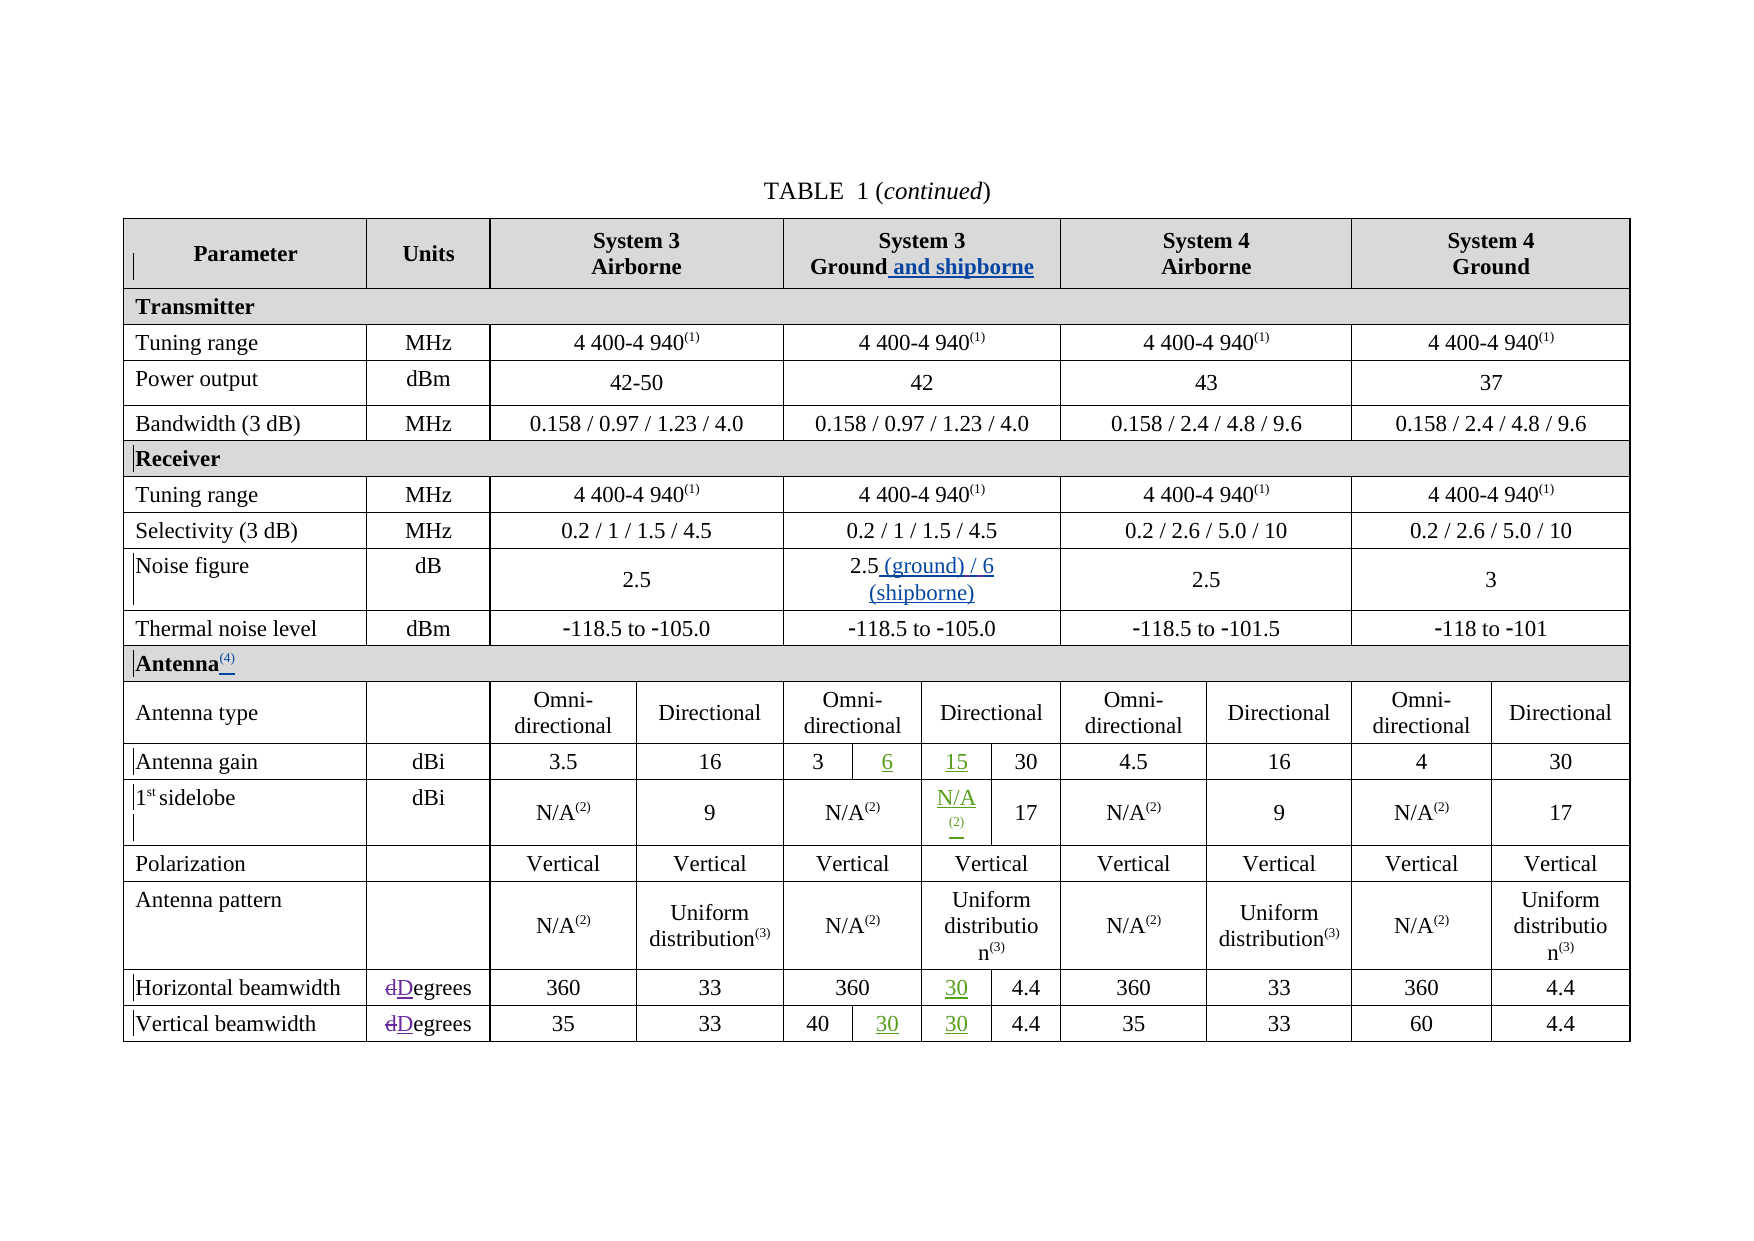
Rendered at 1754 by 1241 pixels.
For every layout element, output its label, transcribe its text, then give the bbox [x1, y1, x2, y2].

table_cell [367, 682, 489, 743]
table_cell Uniform distribution(3) [1207, 882, 1351, 969]
table_cell MHz [367, 513, 489, 547]
table_cell Directional [1207, 682, 1351, 743]
table_cell dBi [367, 780, 489, 845]
table_cell Directional [637, 682, 783, 743]
table_cell Selectivity (3 dB) [124, 513, 366, 547]
table_header Parameter [124, 219, 366, 288]
table_cell [922, 970, 991, 1005]
table_cell 0.2 / 2.6 / 5.0 / 10 [1061, 513, 1351, 547]
table_cell 0.158 / 0.97 / 1.23 / 4.0 [491, 406, 783, 440]
table_cell Omni-directional [784, 682, 921, 743]
table_cell 35 [1061, 1006, 1206, 1041]
table_cell 4.4 [1492, 970, 1629, 1005]
table_cell Vertical [1492, 846, 1629, 881]
text TABLE 1 (continued) [148, 176, 1606, 205]
table_cell N/A(2) [1352, 882, 1491, 969]
table_cell 4.4 [992, 1006, 1060, 1041]
table_cell Vertical beamwidth [124, 1006, 366, 1041]
table_cell MHz [367, 477, 489, 512]
table_cell 3 [784, 744, 852, 779]
table_cell Vertical [1352, 846, 1491, 881]
table_cell [367, 882, 489, 969]
table_cell N/A(2) [1061, 882, 1206, 969]
table_cell 2.5 [1061, 549, 1351, 609]
table_cell Uniform distribution(3) [1492, 882, 1629, 969]
table_header System 3 Airborne [491, 219, 783, 288]
table_cell N/A(2) [491, 780, 636, 845]
table_cell 4.5 [1061, 744, 1206, 779]
table_cell Antenna [124, 646, 1629, 681]
table_cell Noise figure [124, 549, 366, 609]
table_cell 4 400-4 940(1) [1061, 477, 1351, 512]
table_cell 30 [992, 744, 1060, 779]
table_cell Bandwidth (3 dB) [124, 406, 366, 440]
table_cell Antenna type [124, 682, 366, 743]
table_header System 4 Airborne [1061, 219, 1351, 288]
table_cell Uniform distribution(3) [637, 882, 783, 969]
table_cell egrees [367, 1006, 489, 1041]
table_cell Vertical [1207, 846, 1351, 881]
table_cell 9 [1207, 780, 1351, 845]
table_cell 360 [1061, 970, 1206, 1005]
table_cell Tuning range [124, 325, 366, 359]
table_cell Omni-directional [491, 682, 636, 743]
table_cell 4 400-4 940(1) [1061, 325, 1351, 359]
table_cell Polarization [124, 846, 366, 881]
table_cell 0.2 / 1 / 1.5 / 4.5 [784, 513, 1060, 547]
table_cell 33 [637, 970, 783, 1005]
table_cell Omni-directional [1352, 682, 1491, 743]
table_cell 2.5 [491, 549, 783, 609]
table_cell Antenna pattern [124, 882, 366, 969]
table_cell dBm [367, 611, 489, 645]
table_cell 360 [784, 970, 921, 1005]
table_cell dBi [367, 744, 489, 779]
table_cell 360 [491, 970, 636, 1005]
table_header Units [367, 219, 489, 288]
table_cell 33 [1207, 970, 1351, 1005]
table_header System 3 Ground [784, 219, 1060, 288]
table_cell [922, 744, 991, 779]
table_cell MHz [367, 406, 489, 440]
table_cell 118.5 to 105.0 [784, 611, 1060, 645]
table_cell Vertical [637, 846, 783, 881]
table_cell 43 [1061, 361, 1351, 404]
table_cell 4.4 [992, 970, 1060, 1005]
table_cell Omni-directional [1061, 682, 1206, 743]
table_cell [922, 1006, 991, 1041]
table_cell 118.5 to 101.5 [1061, 611, 1351, 645]
table_cell [853, 744, 921, 779]
table_cell 2.5 [784, 549, 1060, 609]
table_cell MHz [367, 325, 489, 359]
table_cell 4.4 [1492, 1006, 1629, 1041]
table_cell Tuning range [124, 477, 366, 512]
table_cell 4 400-4 940(1) [491, 325, 783, 359]
table_cell 4 400-4 940(1) [491, 477, 783, 512]
table_cell [853, 1006, 921, 1041]
table_cell 40 [784, 1006, 852, 1041]
table_cell 1st sidelobe [124, 780, 366, 845]
table_cell 4 400-4 940(1) [784, 477, 1060, 512]
table_cell 118.5 to 105.0 [491, 611, 783, 645]
table_cell dBm [367, 361, 489, 404]
table_cell 16 [1207, 744, 1351, 779]
table_cell 0.158 / 2.4 / 4.8 / 9.6 [1352, 406, 1629, 440]
table_cell 60 [1352, 1006, 1491, 1041]
table_cell 118 to 101 [1352, 611, 1629, 645]
table_cell Thermal noise level [124, 611, 366, 645]
table_cell N/A(2) [1061, 780, 1206, 845]
table_cell Receiver [124, 441, 1629, 476]
table_cell N/A(2) [491, 882, 636, 969]
table_cell 0.158 / 0.97 / 1.23 / 4.0 [784, 406, 1060, 440]
table_cell 4 400-4 940(1) [1352, 477, 1629, 512]
table_cell 4 [1352, 744, 1491, 779]
table_cell 0.158 / 2.4 / 4.8 / 9.6 [1061, 406, 1351, 440]
table_cell 17 [1492, 780, 1629, 845]
table_cell 37 [1352, 361, 1629, 404]
table_cell N/A(2) [784, 780, 921, 845]
table_cell 0.2 / 1 / 1.5 / 4.5 [491, 513, 783, 547]
table_cell 35 [491, 1006, 636, 1041]
table_cell 9 [637, 780, 783, 845]
table_cell egrees [367, 970, 489, 1005]
table_cell Vertical [491, 846, 636, 881]
table_cell Antenna gain [124, 744, 366, 779]
table_cell 360 [1352, 970, 1491, 1005]
table_cell 0.2 / 2.6 / 5.0 / 10 [1352, 513, 1629, 547]
table_cell 3 [1352, 549, 1629, 609]
table_cell N/A(2) [1352, 780, 1491, 845]
table_cell Vertical [922, 846, 1060, 881]
table_cell N/A(2) [784, 882, 921, 969]
table_cell 4 400-4 940(1) [784, 325, 1060, 359]
table_cell 4 400-4 940(1) [1352, 325, 1629, 359]
table_header System 4 Ground [1352, 219, 1629, 288]
table_cell Power output [124, 361, 366, 404]
table_cell Vertical [784, 846, 921, 881]
table_cell 42-50 [491, 361, 783, 404]
table_cell 42 [784, 361, 1060, 404]
table_cell 33 [637, 1006, 783, 1041]
table_cell Uniform distribution(3) [922, 882, 1060, 969]
table_cell 33 [1207, 1006, 1351, 1041]
table_cell Directional [922, 682, 1060, 743]
table_cell 3.5 [491, 744, 636, 779]
table_cell Directional [1492, 682, 1629, 743]
table_cell Vertical [1061, 846, 1206, 881]
table_cell dB [367, 549, 489, 609]
table_cell Horizontal beamwidth [124, 970, 366, 1005]
table_cell Transmitter [124, 289, 1629, 324]
table_cell 17 [992, 780, 1060, 845]
table_cell 30 [1492, 744, 1629, 779]
table_cell 16 [637, 744, 783, 779]
table_cell [922, 780, 991, 845]
table_cell [367, 846, 489, 881]
